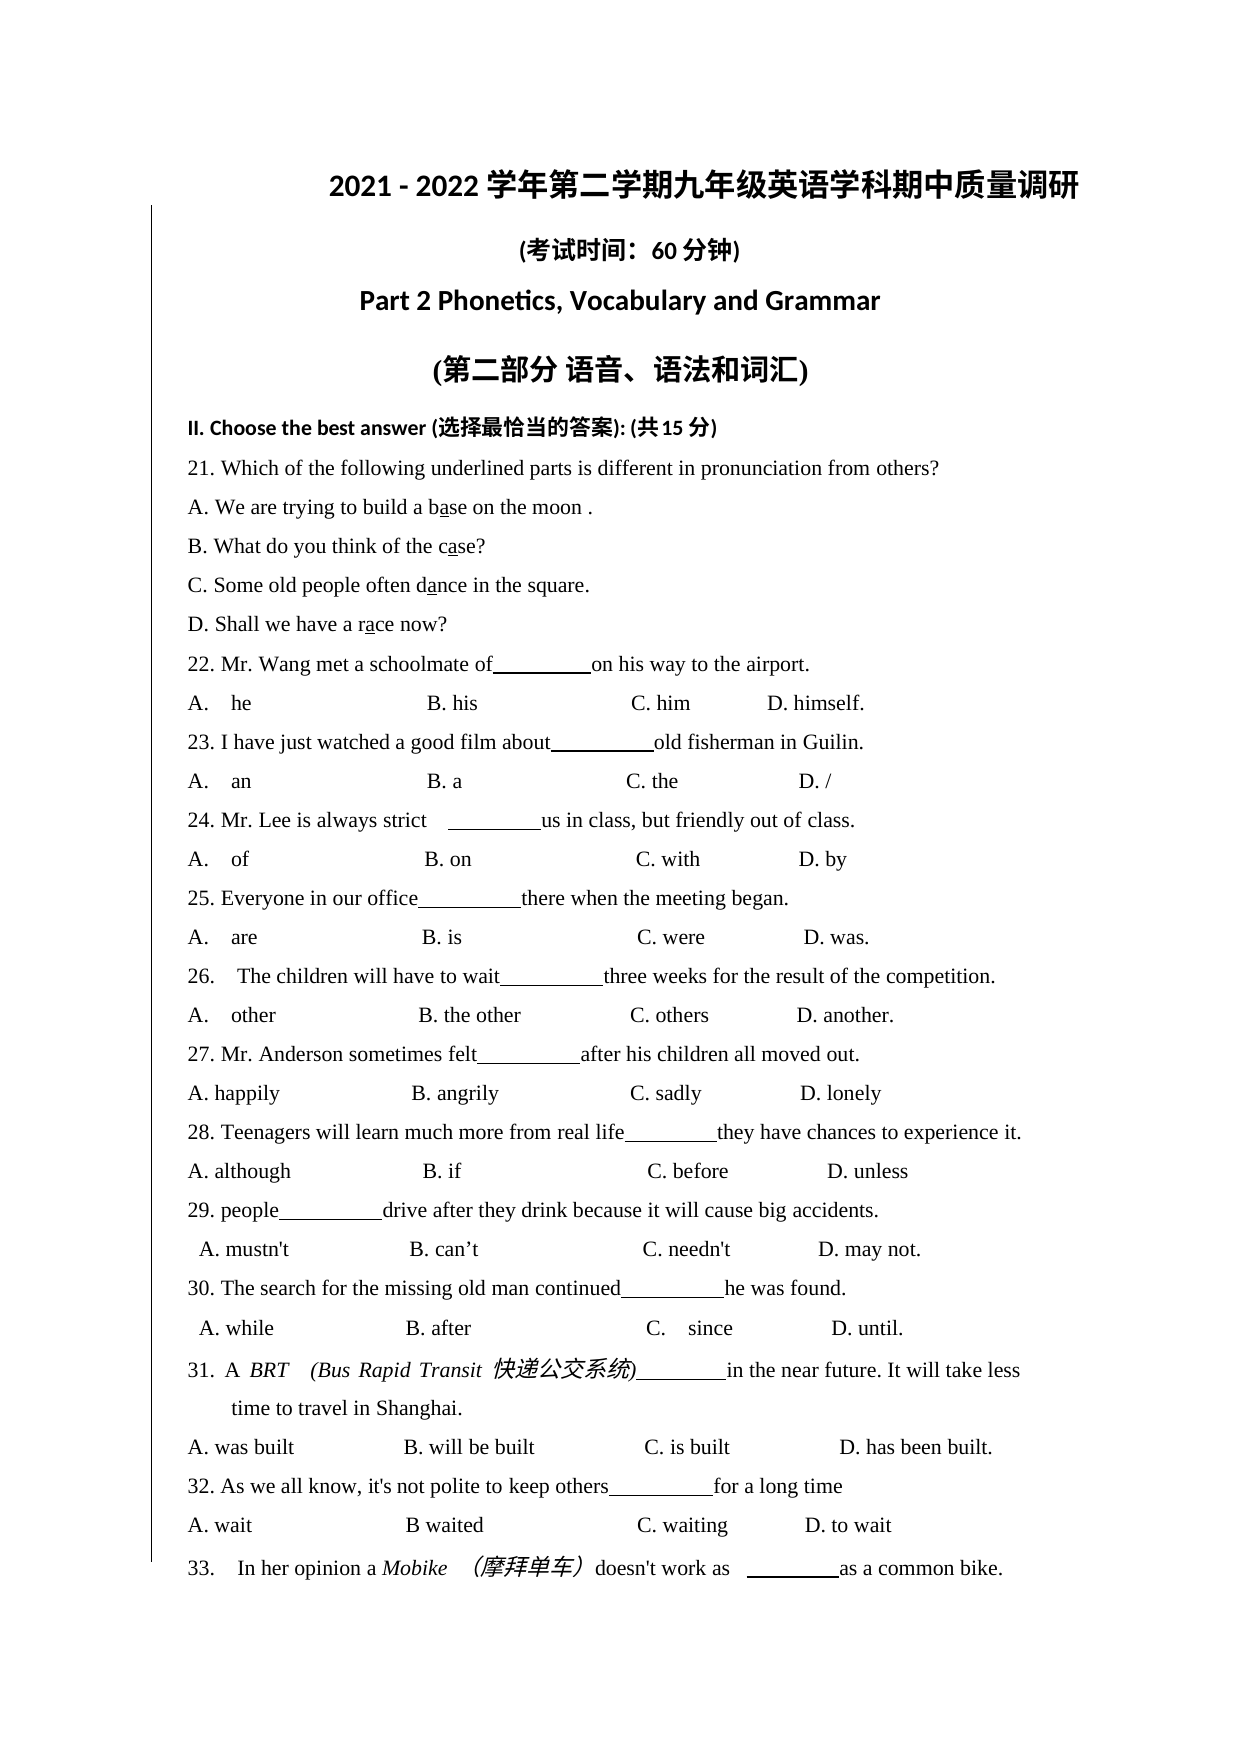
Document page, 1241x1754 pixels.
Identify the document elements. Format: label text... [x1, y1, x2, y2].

text A. are B. is C. were D. was. [187, 924, 1105, 949]
list other B. the other C. others D. another. [187, 1002, 1105, 1027]
list Which of the following underlined parts is different in pronunciation from others? [187, 455, 1105, 480]
text A. he B. his C. him D. himself. [187, 689, 1105, 715]
text A. mustn't B. can’t C. needn't D. may not. [198, 1236, 1105, 1262]
text A. of B. on C. with D. by [187, 846, 1105, 871]
text (第二部分 语音、语法和词汇) [164, 346, 1076, 389]
text A. was built B. will be built C. is built D. has been built. [187, 1434, 1105, 1459]
text A. although B. if C. before D. unless [187, 1158, 1105, 1183]
list The children will have to wait three weeks for the result of the competition. [187, 963, 1105, 988]
list In her opinion a Mobike （摩拜单车）doesn't work as as a common bike. [187, 1549, 1105, 1582]
text A. wait B waited C. waiting D. to wait [187, 1512, 1105, 1537]
subtitle (考试时间：60 分钟) [164, 231, 1094, 267]
list We are trying to build a base on the moon . [187, 494, 1105, 519]
subtitle Choose the best answer (选择最恰当的答案): (共 15 分) [187, 409, 1105, 441]
list Mr. Anderson sometimes felt after his children all moved out. [187, 1041, 1105, 1066]
list Everyone in our office there when the meeting began. [187, 885, 1105, 910]
list Mr. Lee is always strict us in class, but friendly out of class. [187, 807, 1105, 832]
text 2021 - 2022 学年第二学期九年级英语学科期中质量调研 [328, 160, 1105, 206]
list A BRT (Bus Rapid Transit 快递公交系统) in the near future. It will take less time to travel in Shanghai. [187, 1351, 1053, 1420]
list What do you think of the case? [187, 533, 1105, 558]
list Shall we have a race now? [187, 611, 1105, 637]
text A. while B. after C. since D. until. [198, 1314, 1105, 1340]
text A. an B. a C. the D. / [187, 768, 1105, 793]
list I have just watched a good film about old fisherman in Guilin. [187, 729, 1105, 754]
list As we all know, it's not polite to keep others for a long time [187, 1473, 1105, 1498]
list The search for the missing old man continued he was found. [187, 1275, 1105, 1301]
text Part 2 Phonetics, Vocabulary and Grammar [164, 282, 1076, 318]
text A. happily B. angrily C. sadly D. lonely [187, 1080, 1105, 1105]
list people drive after they drink because it will cause big accidents. [187, 1197, 1105, 1222]
list Mr. Wang met a schoolmate of on his way to the airport. [187, 651, 1105, 676]
list Some old people often dance in the square. [187, 572, 1105, 598]
list Teenagers will learn much more from real life they have chances to experience it. [187, 1119, 1105, 1144]
